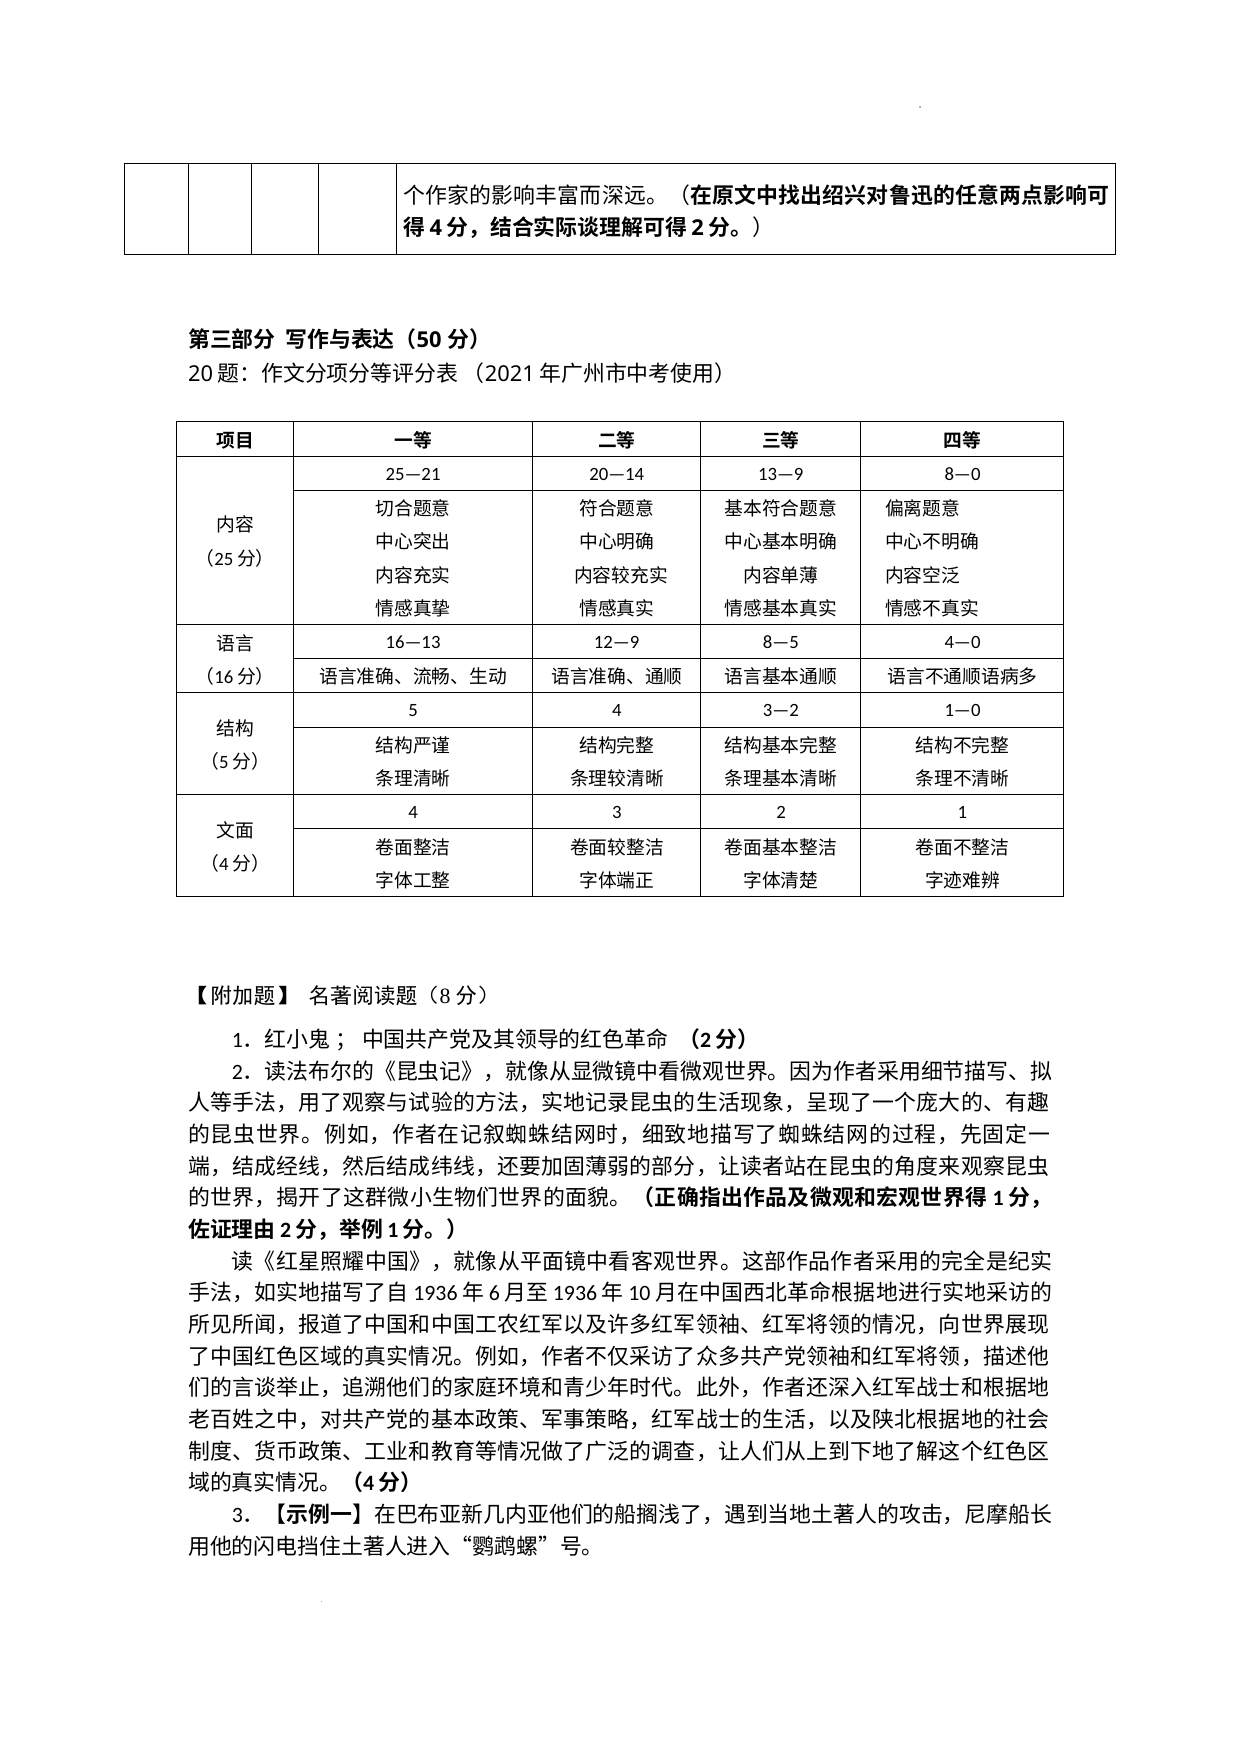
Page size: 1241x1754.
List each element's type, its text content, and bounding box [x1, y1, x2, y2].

table_cell 卷面整洁 字体工整 [294, 829, 532, 896]
text 20题：作文分项分等评分表 （2021年广州市中考使用） [188, 355, 1052, 388]
table_cell 卷面较整洁 字体端正 [533, 829, 700, 896]
table_cell 4—0 [861, 625, 1063, 658]
table_cell 16—13 [294, 625, 532, 658]
table_cell 4 [533, 693, 700, 727]
table_cell 结构 （5分） [177, 693, 293, 794]
table_cell 基本符合题意 中心基本明确 内容单薄 情感基本真实 [701, 491, 860, 624]
text 第三部分 写作与表达（50 分） [188, 322, 1052, 355]
table_cell 1—0 [861, 693, 1063, 727]
table_cell 语言准确、流畅、生动 [294, 659, 532, 692]
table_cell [397, 164, 1115, 254]
table_cell 卷面不整洁 字迹难辨 [861, 829, 1063, 896]
table_cell 切合题意 中心突出 内容充实 情感真挚 [294, 491, 532, 624]
table_cell 文面 （4分） [177, 795, 293, 896]
table_cell 符合题意 中心明确 内容较充实 情感真实 [533, 491, 700, 624]
table_cell 12—9 [533, 625, 700, 658]
table_cell 1 [861, 795, 1063, 828]
table_cell 8—0 [861, 457, 1063, 490]
text 1．红小鬼 ； 中国共产党及其领导的红色革命 （2分） [188, 1022, 1052, 1054]
table_cell 19 [252, 164, 318, 254]
text 【附加题】 名著阅读题（8分） [188, 975, 1052, 1010]
table_cell 2 [701, 795, 860, 828]
table_cell 语言准确、通顺 [533, 659, 700, 692]
table_cell 语言不通顺语病多 [861, 659, 1063, 692]
table_cell 卷面基本整洁 字体清楚 [701, 829, 860, 896]
table_cell 结构基本完整 条理基本清晰 [701, 728, 860, 794]
text 读《红星照耀中国》，就像从平面镜中看客观世界。这部作品作者采用的完全是纪实手法，如实地描写了自1936年6月至1936年10月在中国西北革命根据地进行实地采访的所见所闻，报道了中国和中国工农红军以及许多红军领袖、红军将领的情况，向世界展现了中国红色区域的真实情况。例如，作者不仅采访了众多共产党领袖和红军将领，描述他们的言谈举止，追溯他们的家庭环境和青少年时代。此外，作者还深入红军战士和根据地老百姓之中，对共产党的基本政策、军事策略，红军战士的生活，以及陕北根据地的社会制度、货币政策、工业和教育等情况做了广泛的调查，让人们从上到下地了解这个红色区域的真实情况。（4分） [188, 1244, 1052, 1497]
table_header 一等 [294, 422, 532, 456]
table_cell 内容 （25分） [177, 457, 293, 624]
table_cell 结构不完整 条理不清晰 [861, 728, 1063, 794]
table_header 三等 [701, 422, 860, 456]
table_cell 4 [294, 795, 532, 828]
table_cell 结构严谨 条理清晰 [294, 728, 532, 794]
table_cell 6 [319, 164, 396, 254]
table_header 项目 [177, 422, 293, 456]
text 2．读法布尔的《昆虫记》，就像从显微镜中看微观世界。因为作者采用细节描写、拟人等手法，用了观察与试验的方法，实地记录昆虫的生活现象，呈现了一个庞大的、有趣的昆虫世界。例如，作者在记叙蜘蛛结网时，细致地描写了蜘蛛结网的过程，先固定一端，结成经线，然后结成纬线，还要加固薄弱的部分，让读者站在昆虫的角度来观察昆虫的世界，揭开了这群微小生物们世界的面貌。（正确指出作品及微观和宏观世界得1分，佐证理由2分，举例1分。） [188, 1054, 1052, 1244]
table_cell 语言基本通顺 [701, 659, 860, 692]
table_cell 8—5 [701, 625, 860, 658]
table_cell 25—21 [294, 457, 532, 490]
table_cell 20—14 [533, 457, 700, 490]
table_cell 3 [533, 795, 700, 828]
table_cell 3—2 [701, 693, 860, 727]
table_cell 偏离题意 中心不明确 内容空泛 情感不真实 [861, 491, 1063, 624]
table_header 四等 [861, 422, 1063, 456]
table_cell 语言 （16分） [177, 625, 293, 692]
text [188, 1497, 1052, 1560]
table_cell 13—9 [701, 457, 860, 490]
table_cell 结构完整 条理较清晰 [533, 728, 700, 794]
table_cell 5 [294, 693, 532, 727]
table_header 二等 [533, 422, 700, 456]
